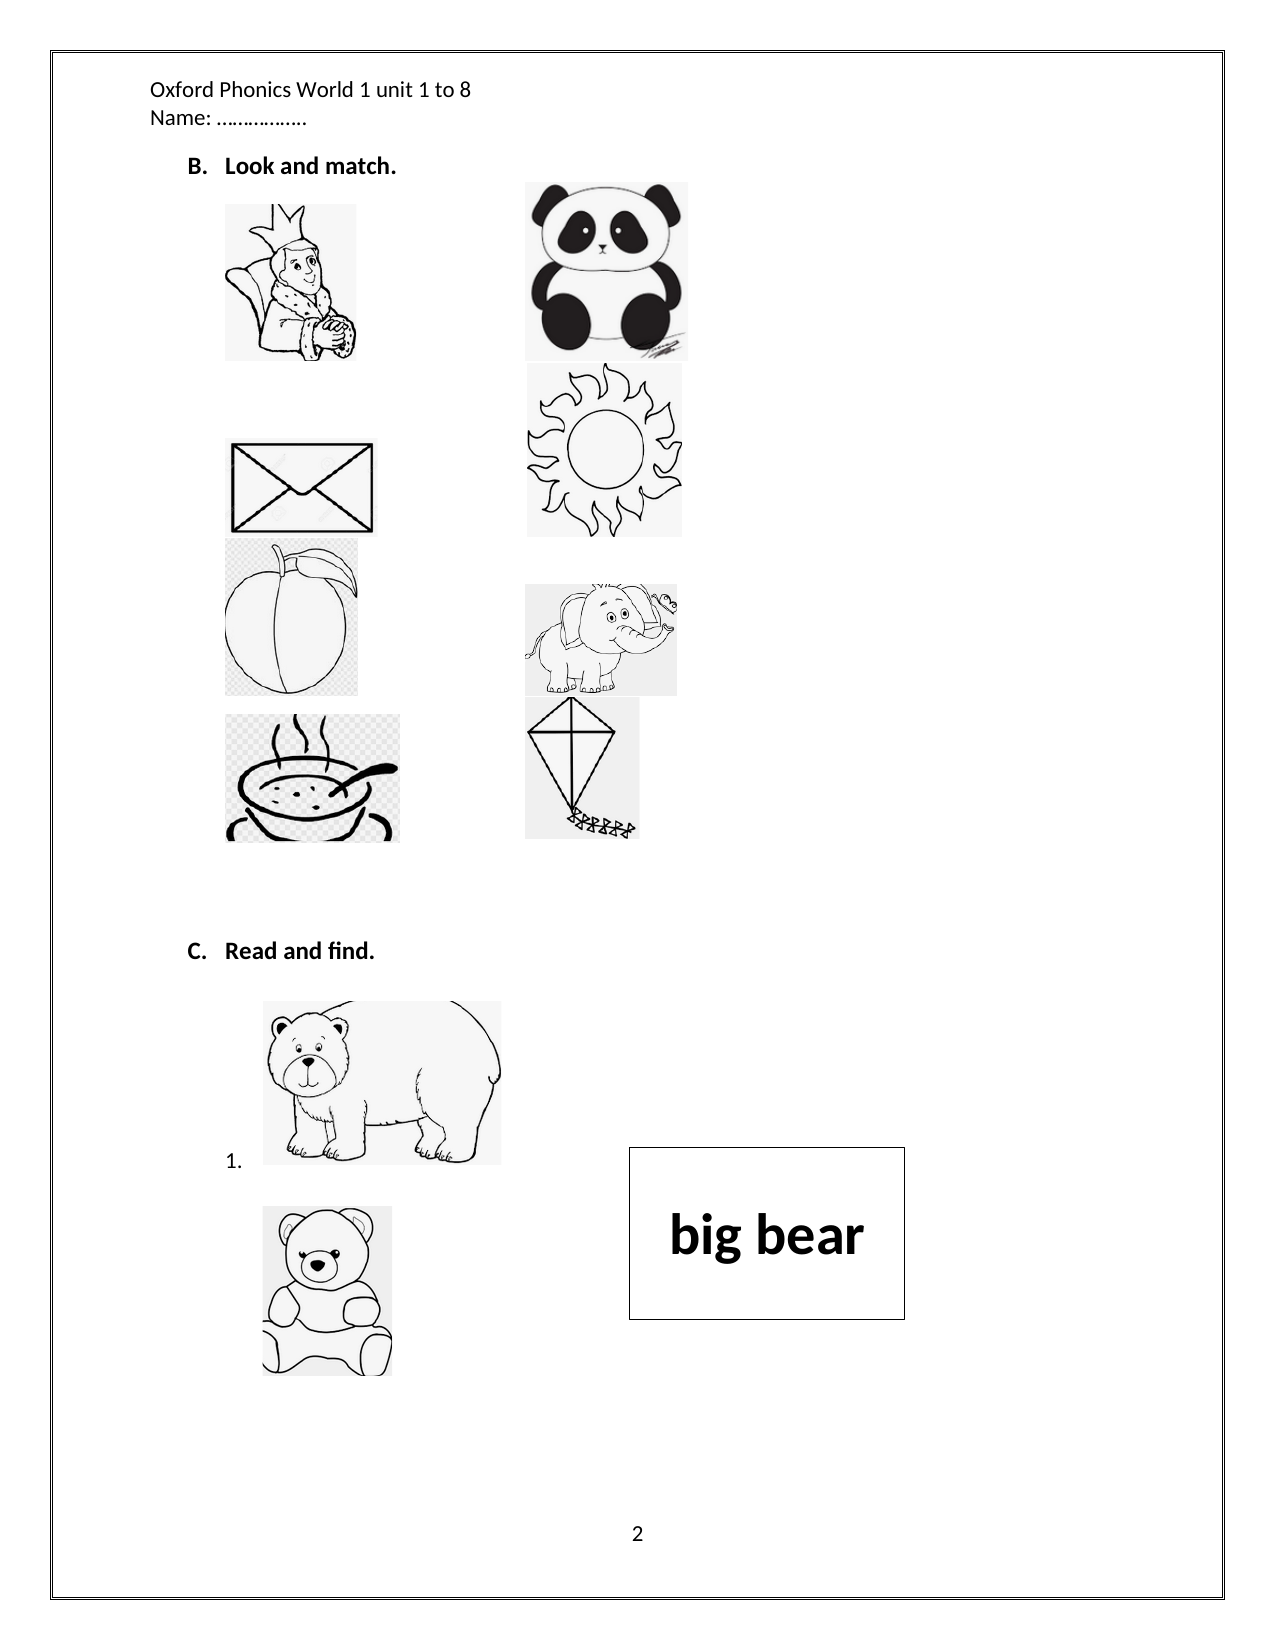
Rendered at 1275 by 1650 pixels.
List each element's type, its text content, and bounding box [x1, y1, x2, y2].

picture [225, 438, 378, 537]
list Read and find. [187, 935, 1125, 966]
picture [525, 584, 677, 696]
picture [262, 1001, 502, 1169]
picture [525, 363, 682, 537]
picture [525, 182, 689, 361]
picture [262, 1206, 393, 1376]
picture [525, 697, 640, 843]
picture [225, 204, 357, 361]
list Look and match. [187, 150, 1125, 181]
picture [225, 714, 400, 843]
picture [225, 538, 362, 696]
